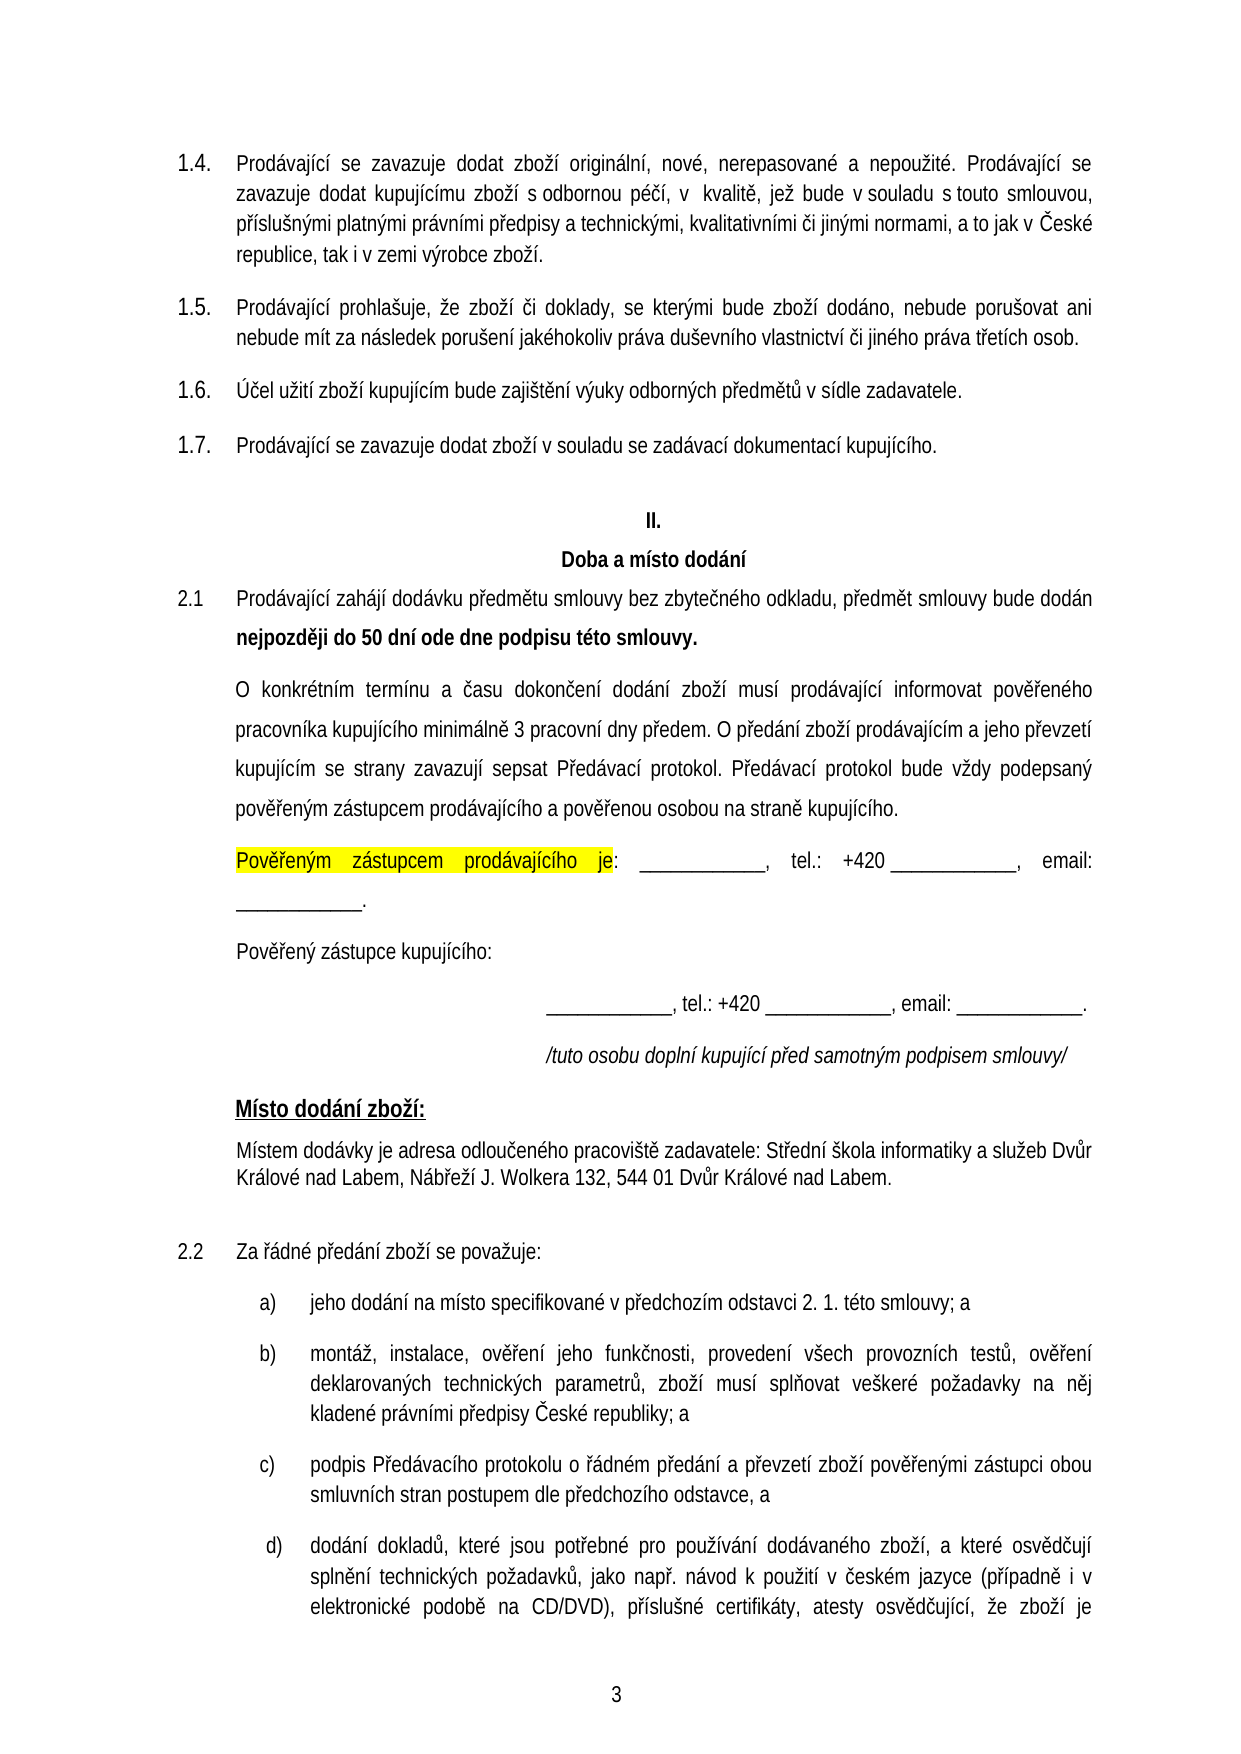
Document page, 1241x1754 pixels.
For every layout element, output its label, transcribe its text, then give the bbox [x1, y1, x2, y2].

list podpis Předávacího protokolu o řádném předání a převzetí zboží pověřenými zástupci obou smluvních stran postupem dle předchozího odstavce, a [259, 1451, 1093, 1508]
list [266, 1532, 1093, 1619]
list Prodávající prohlašuje, že zboží či doklady, se kterými bude zboží dodáno, nebude porušovat ani nebude mít za následek porušení jakéhokoliv práva duševního vlastnictví či jiného práva třetích osob. [177, 292, 1093, 350]
list Prodávající zahájí dodávku předmětu smlouvy bez zbytečného odkladu, předmět smlouvy bude dodán nejpozději do 50 dní ode dne podpisu této smlouvy. [177, 585, 1093, 651]
list Prodávající se zavazuje dodat zboží v souladu se zadávací dokumentací kupujícího. [177, 430, 1093, 459]
list Prodávající se zavazuje dodat zboží originální, nové, nerepasované a nepoužité. Prodávající se zavazuje dodat kupujícímu zboží s odbornou péčí, v kvalitě, jež bude v souladu s touto smlouvou, příslušnými platnými právními předpisy a technickými, kvalitativními či jinými normami, a to jak v České republice, tak i v zemi výrobce zboží. [177, 148, 1093, 267]
text O konkrétním termínu a času dokončení dodání zboží musí prodávající informovat pověřeného pracovníka kupujícího minimálně 3 pracovní dny předem. O předání zboží prodávajícím a jeho převzetí kupujícím se strany zavazují sepsat Předávací protokol. Předávací protokol bude vždy podepsaný pověřeným zástupcem prodávajícího a pověřenou osobou na straně kupujícího. [235, 676, 1093, 821]
list Za řádné předání zboží se považuje: [177, 1238, 1093, 1264]
list montáž, instalace, ověření jeho funkčnosti, provedení všech provozních testů, ověření deklarovaných technických parametrů, zboží musí splňovat veškeré požadavky na něj kladené právními předpisy České republiky; a [259, 1340, 1093, 1427]
subtitle Doba a místo dodání [214, 546, 1093, 572]
text Místo dodání zboží: [235, 1094, 1093, 1123]
text II. [214, 507, 1093, 533]
text Místem dodávky je adresa odloučeného pracoviště zadavatele: Střední škola informatiky a služeb Dvůr Králové nad Labem, Nábřeží J. Wolkera 132, 544 01 Dvůr Králové nad Labem. [236, 1137, 1093, 1190]
text ____________, tel.: +420 ____________, email: ____________. [546, 990, 1093, 1017]
text /tuto osobu doplní kupující před samotným podpisem smlouvy/ [546, 1042, 1093, 1068]
list jeho dodání na místo specifikované v předchozím odstavci 2. 1. této smlouvy; a [259, 1289, 1093, 1315]
text Pověřený zástupce kupujícího: [236, 938, 1093, 964]
text Pověřeným zástupcem prodávajícího je: ____________, tel.: +420 ____________, email: ____________. [236, 847, 1093, 913]
list Účel užití zboží kupujícím bude zajištění výuky odborných předmětů v sídle zadavatele. [177, 375, 1093, 404]
